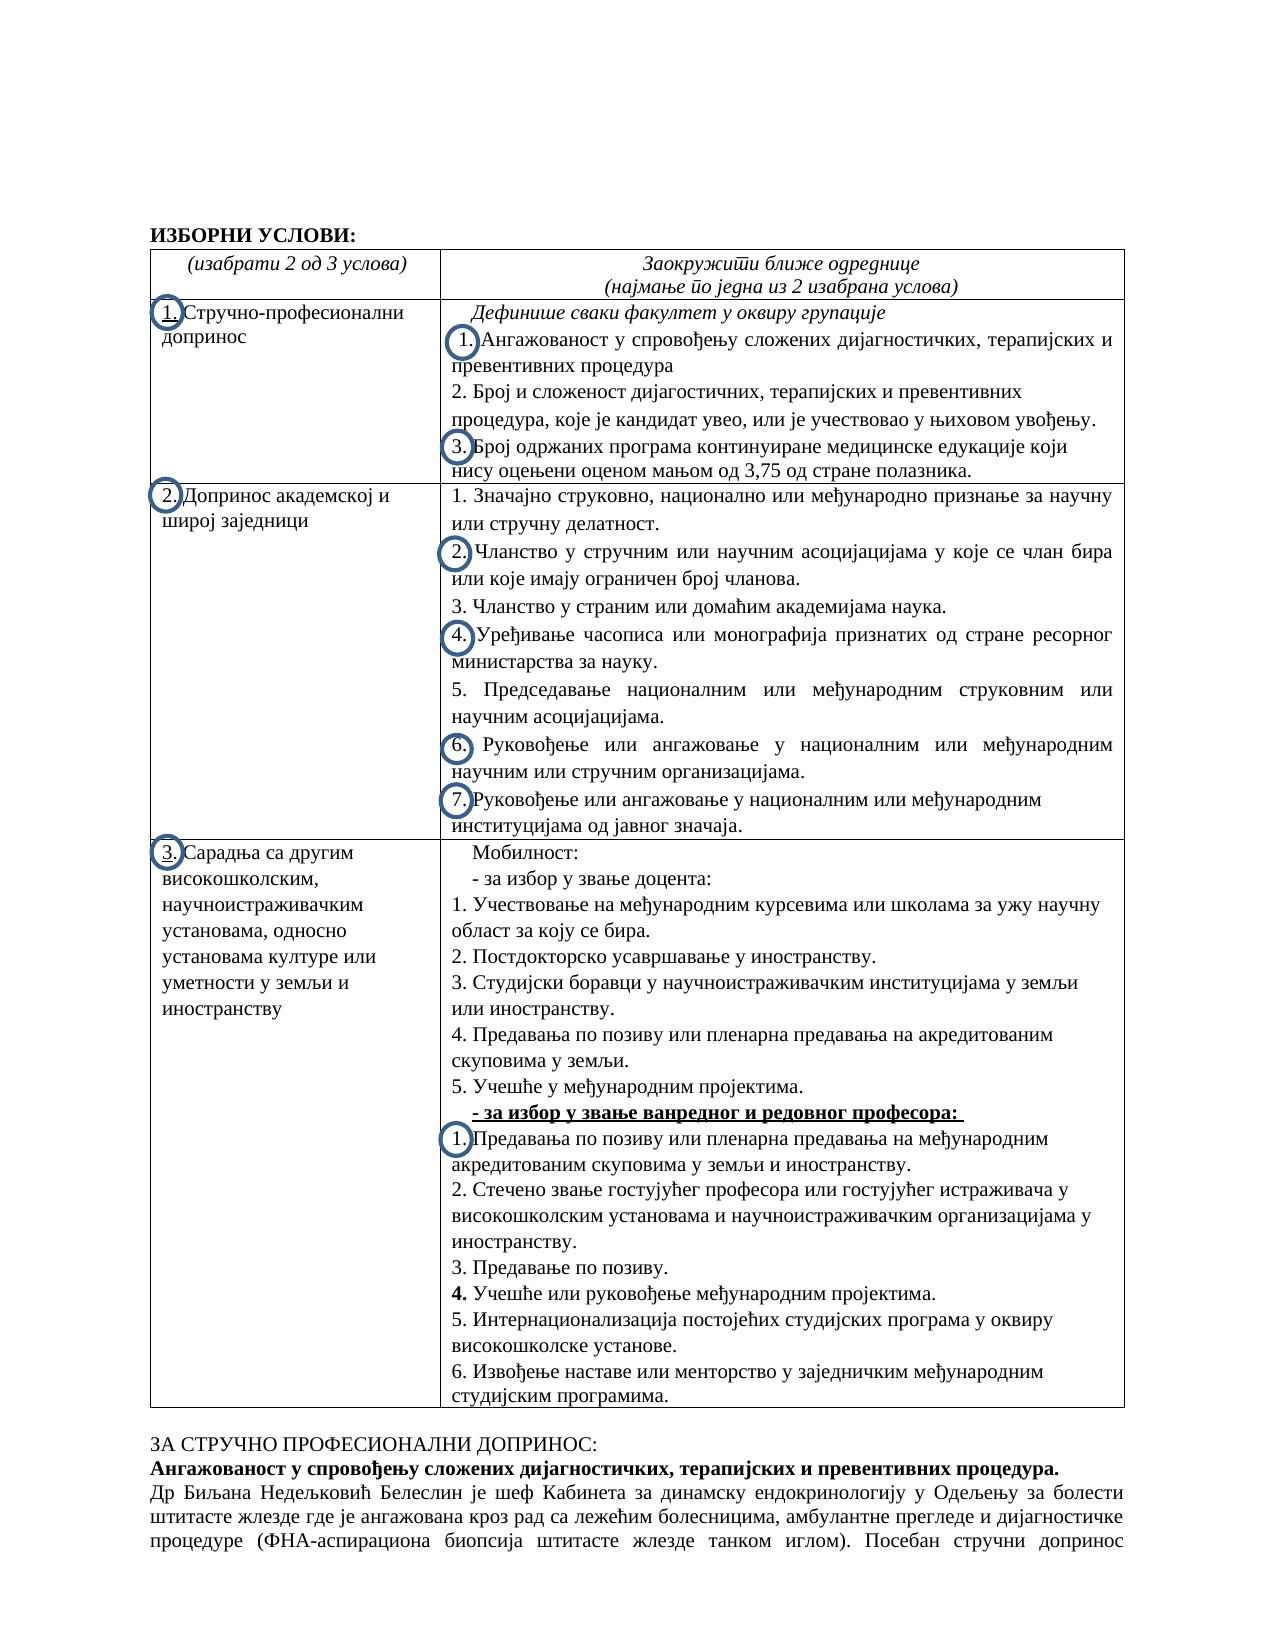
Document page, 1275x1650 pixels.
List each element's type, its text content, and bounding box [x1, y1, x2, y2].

table_cell 1. Значајно струковно, национално или међународно признање за научну или стручну делатност. 2. Чланство у стручним или научним асоцијацијама у које се члан бира или које имају ограничен број чланова. 3. Чланство у страним или домаћим академијама наука. 4. Уређивање часописа или монографија признатих од стране ресорног министарства за науку. 5. Председавање националним или међународним струковним или научним асоцијацијама. 6. Руковођење или ангажовање у националним или међународним научним или стручним организацијама. 7. Руковођење или ангажовање у националним или међународним институцијама од јавног значаја. [441, 484, 1124, 839]
text ИЗБОРНИ УСЛОВИ: [150, 223, 1125, 247]
table_header Заокружити ближе одреднице (најмање пo једна из 2 изабрана услова) [441, 250, 1124, 298]
table_cell Мобилност: - за избор у звање доцента: 1. Учествовање на међународним курсевима или школама за ужу научну област за коју се бира. 2. Постдокторско усавршавање у иностранству. 3. Студијски боравци у научноистраживачким институцијама у земљи или иностранству. 4. Предавања по позиву или пленарна предавања на акредитованим скуповима у земљи. 5. Учешће у међународним пројектима. - за избор у звање ванредног и редовног професора: 1. Предавања по позиву или пленарна предавања на међународним акредитованим скуповима у земљи и иностранству. 2. Стечено звање гостујућег професора или гостујућег истраживача у високошколским установама и научноистраживачким организацијама у иностранству. 3. Предавање по позиву. 4. Учешће или руковођење међународним пројектима. 5. Интернационализација постојећих студијских програма у оквиру високошколске установе. 6. Извођење наставе или менторство у заједничким међународним студијским програмима. [441, 840, 1124, 1407]
table_cell 1. Стручно-професионални допринос [151, 300, 440, 482]
table_cell 3. Сарадња са другим високошколским, научноистраживачким установама, односно установама културе или уметности у земљи и иностранству [151, 840, 440, 1407]
text ЗA СTРУЧНO ПРOФEСИOНAЛНИ ДOПРИНOС: [150, 1432, 1125, 1456]
text Aнгaжoвaнoст у спрoвoђeњу слoжeних диjaгнoстичких, тeрaпиjских и прeвeнтивних прoцeдурa. [150, 1456, 1125, 1480]
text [150, 1480, 1125, 1552]
table_header (изабрати 2 од 3 услова) [151, 250, 440, 298]
table_cell 2. Допринос академској и широј заједници [151, 484, 440, 839]
table_cell Дефинише сваки факултет у оквиру групације 1. Ангажованост у спровођењу сложених дијагностичких, терапијских и превентивних процедура 2. Број и сложеност дијагостичних, терапијских и превентивних процедура, које је кандидат увео, или је учествовао у њиховом увођењу. 3. Број одржаних програма континуиране медицинске едукације који нису оцењени оценом мањом од 3,75 од стране полазника. [441, 300, 1124, 482]
